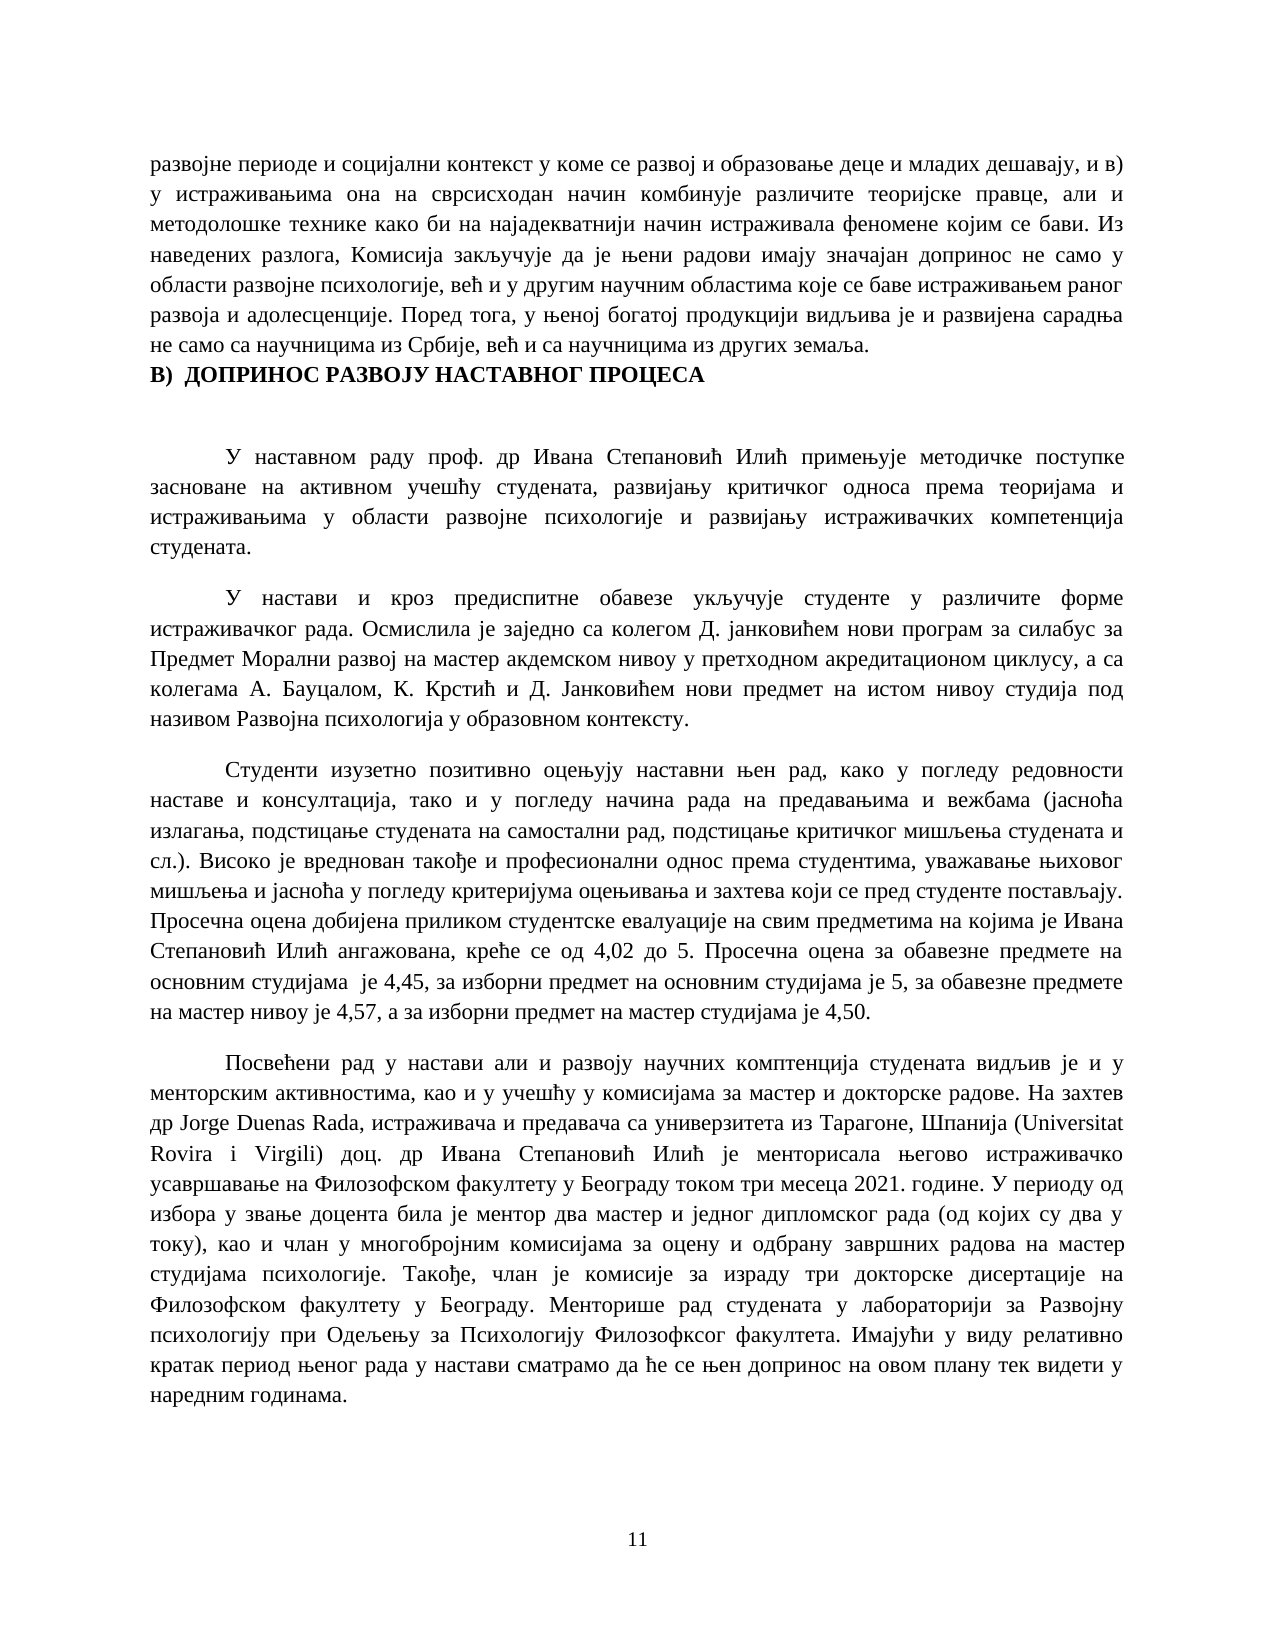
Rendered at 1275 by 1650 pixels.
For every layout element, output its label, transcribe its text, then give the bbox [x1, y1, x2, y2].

text В) ДОПРИНОС РАЗВОЈУ НАСТАВНОГ ПРОЦЕСА [150, 361, 1125, 388]
text Посвећени рад у настави али и развоју научних комптенција студената видљив је и у менторским активностима, као и у учешћу у комисијама за мастер и докторске радове. На захтев др Jorge Duenas Rada, истраживача и предавача са универзитета из Тарагоне, Шпанија (Universitat Rovira i Virgili) доц. др Ивана Степановић Илић је менторисала његово истраживачко усавршавање на Филозофском факултету у Београду током три месеца 2021. године. У периоду од избора у звање доцента била је ментор два мастер и једног дипломског рада (од којих су два у току), као и члан у многобројним комисијама за оцену и одбрану завршних радова на мастер студијама психологије. Такође, члан је комисије за израду три докторске дисертације на Филозофском факултету у Београду. Менторише рад студената у лабораторији за Развојну психологију при Одељењу за Психологију Филозофксог факултета. Имајући у виду релативно кратак период њеног рада у настави сматрамо да ће се њен допринос на овом плану тек видети у наредним годинама. [150, 1049, 1125, 1408]
text Студенти изузетно позитивно оцењују наставни њен рад, како у погледу редовности наставе и консултација, тако и у погледу начина рада на предавањима и вежбама (јасноћа излагања, подстицање студената на самостални рад, подстицање критичког мишљења студената и сл.). Високо је вреднован такође и професионални однос према студентима, уважавање њиховог мишљења и јасноћа у погледу критеријума оцењивања и захтева који се пред студенте постављају. Просечна оцена добијена приликом студентске евалуације на свим предметима на којима је Ивана Степановић Илић ангажована, креће се од 4,02 до 5. Просечна оцена за обавезне предмете на основним студијама је 4,45, за изборни предмет на основним студијама је 5, за обавезне предмете на мастер нивоу је 4,57, а за изборни предмет на мастер студијама је 4,50. [150, 756, 1125, 1024]
text У настави и кроз предиспитне обавезе укључује студенте у различите форме истраживачког рада. Осмислила је заједно са колегом Д. јанковићем нови програм за силабус за Предмет Морални развој на мастер акдемском нивоу у претходном акредитационом циклусу, а са колегама А. Бауцалом, К. Крстић и Д. Јанковићем нови предмет на истом нивоу студија под називом Развојна психологија у образовном контексту. [150, 584, 1125, 732]
text У наставном раду проф. др Ивана Степановић Илић примењује методичке поступке засноване на активном учешћу студената, развијању критичког односа према теоријама и истраживањима у области развојне психологије и развијању истраживачких компетенција студената. [150, 443, 1125, 560]
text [150, 150, 1125, 358]
